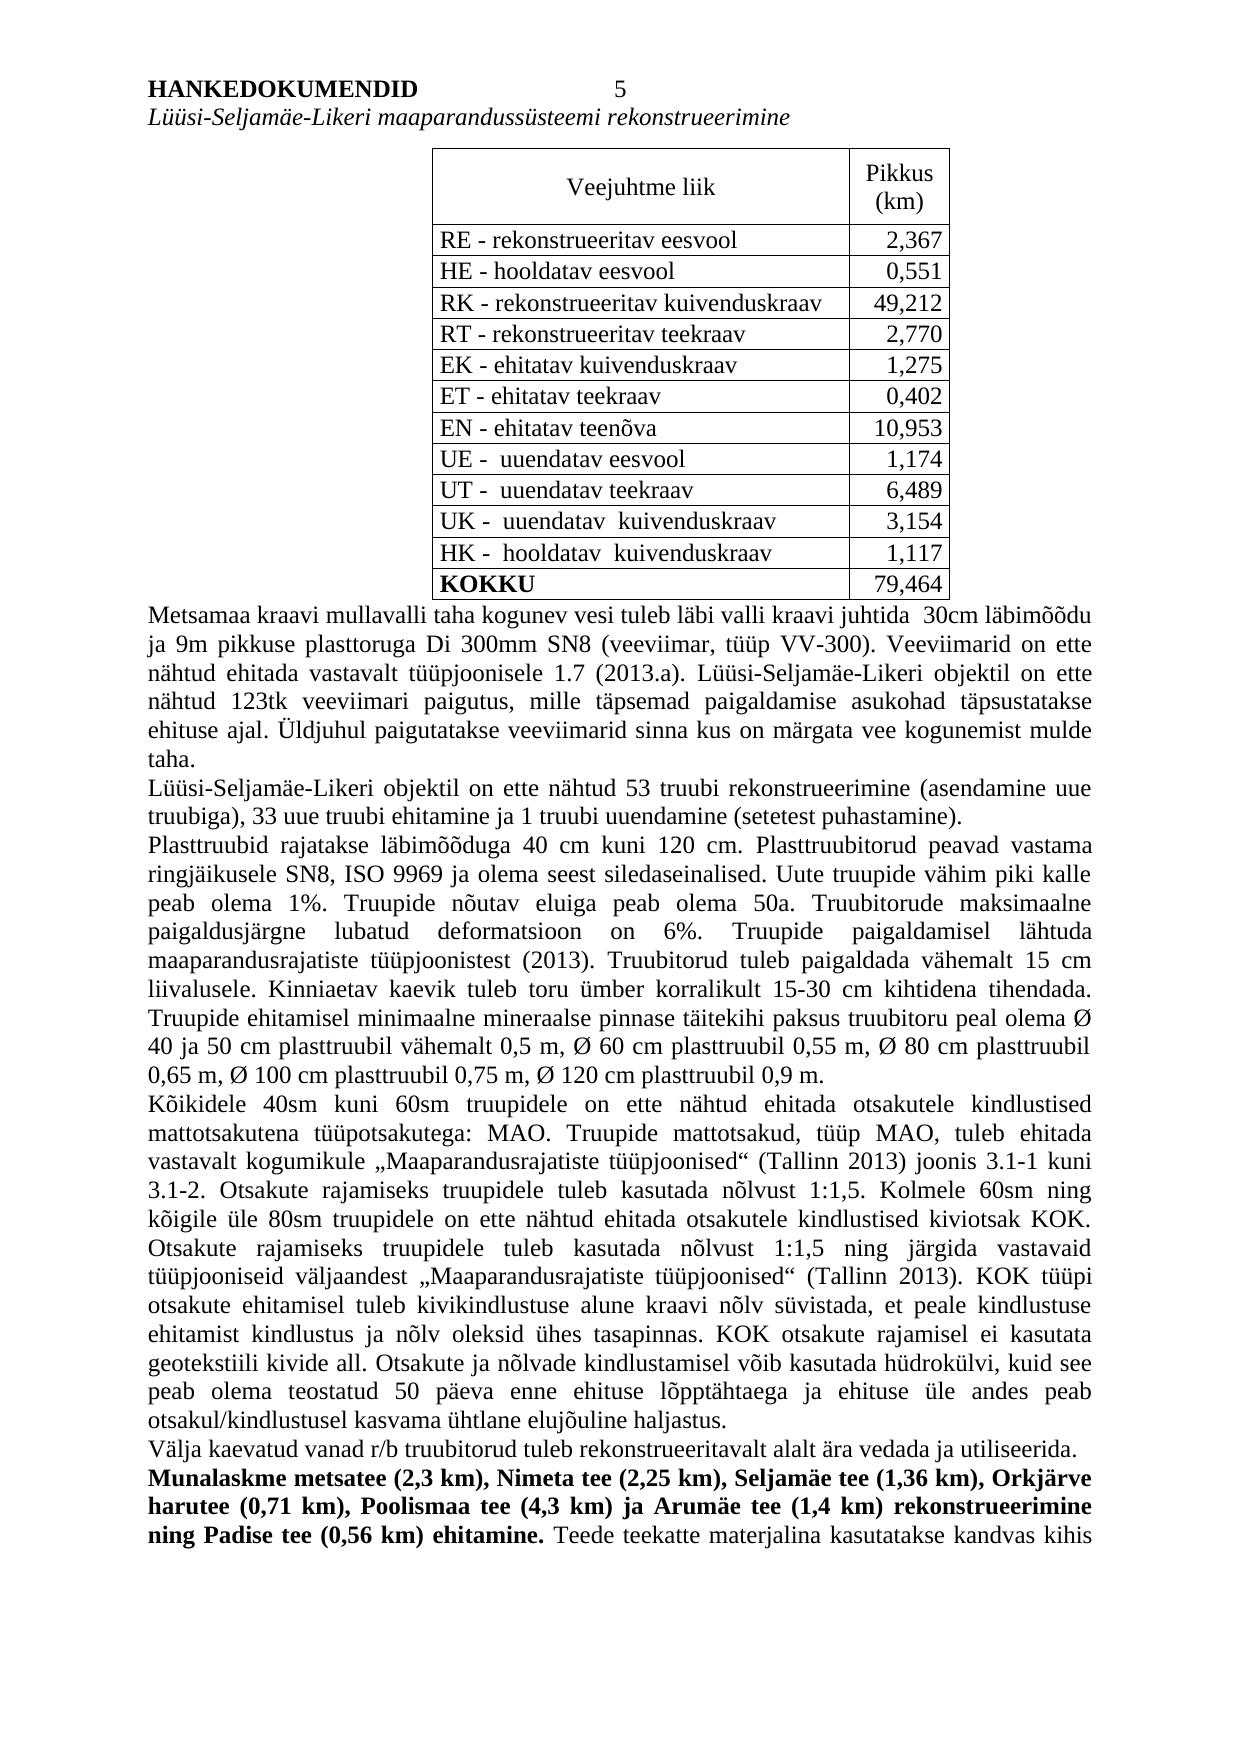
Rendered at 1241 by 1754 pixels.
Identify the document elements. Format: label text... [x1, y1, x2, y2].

text Metsamaa kraavi mullavalli taha kogunev vesi tuleb läbi valli kraavi juhtida 30cm läbimõõdu ja 9m pikkuse plasttoruga Di 300mm SN8 (veeviimar, tüüp VV-300). Veeviimarid on ette nähtud ehitada vastavalt tüüpjoonisele 1.7 (2013.a). Lüüsi-Seljamäe-Likeri objektil on ette nähtud 123tk veeviimari paigutus, mille täpsemad paigaldamise asukohad täpsustatakse ehituse ajal. Üldjuhul paigutatakse veeviimarid sinna kus on märgata vee kogunemist mulde taha. [148, 600, 1093, 773]
table_cell UK - uuendatav kuivenduskraav [433, 506, 849, 537]
table_cell 2,367 [850, 225, 949, 255]
table_cell HE - hooldatav eesvool [433, 256, 849, 287]
text Plasttruubid rajatakse läbimõõduga 40 cm kuni 120 cm. Plasttruubitorud peavad vastama ringjäikusele SN8, ISO 9969 ja olema seest siledaseinalised. Uute truupide vähim piki kalle peab olema 1%. Truupide nõutav eluiga peab olema 50a. Truubitorude maksimaalne paigaldusjärgne lubatud deformatsioon on 6%. Truupide paigaldamisel lähtuda maaparandusrajatiste tüüpjoonistest (2013). Truubitorud tuleb paigaldada vähemalt 15 cm liivalusele. Kinniaetav kaevik tuleb toru ümber korralikult 15-30 cm kihtidena tihendada. Truupide ehitamisel minimaalne mineraalse pinnase täitekihi paksus truubitoru peal olema Ø 40 ja 50 cm plasttruubil vähemalt 0,5 m, Ø 60 cm plasttruubil 0,55 m, Ø 80 cm plasttruubil 0,65 m, Ø 100 cm plasttruubil 0,75 m, Ø 120 cm plasttruubil 0,9 m. [148, 830, 1093, 1089]
table_cell RE - rekonstrueeritav eesvool [433, 225, 849, 255]
table_cell 79,464 [850, 569, 949, 599]
table_cell HK - hooldatav kuivenduskraav [433, 538, 849, 568]
table_cell 3,154 [850, 506, 949, 537]
table_header Pikkus (km) [850, 149, 949, 224]
table_cell 0,402 [850, 381, 949, 412]
table_header Veejuhtme liik [433, 149, 849, 224]
table_cell ET - ehitatav teekraav [433, 381, 849, 412]
table_cell 2,770 [850, 319, 949, 349]
table_cell 10,953 [850, 413, 949, 443]
table_cell 0,551 [850, 256, 949, 287]
table_cell EK - ehitatav kuivenduskraav [433, 350, 849, 380]
text Kõikidele 40sm kuni 60sm truupidele on ette nähtud ehitada otsakutele kindlustised mattotsakutena tüüpotsakutega: MAO. Truupide mattotsakud, tüüp MAO, tuleb ehitada vastavalt kogumikule „Maaparandusrajatiste tüüpjoonised“ (Tallinn 2013) joonis 3.1-1 kuni 3.1-2. Otsakute rajamiseks truupidele tuleb kasutada nõlvust 1:1,5. Kolmele 60sm ning kõigile üle 80sm truupidele on ette nähtud ehitada otsakutele kindlustised kiviotsak KOK. Otsakute rajamiseks truupidele tuleb kasutada nõlvust 1:1,5 ning järgida vastavaid tüüpjooniseid väljaandest „Maaparandusrajatiste tüüpjoonised“ (Tallinn 2013). KOK tüüpi otsakute ehitamisel tuleb kivikindlustuse alune kraavi nõlv süvistada, et peale kindlustuse ehitamist kindlustus ja nõlv oleksid ühes tasapinnas. KOK otsakute rajamisel ei kasutata geotekstiili kivide all. Otsakute ja nõlvade kindlustamisel võib kasutada hüdrokülvi, kuid see peab olema teostatud 50 päeva enne ehituse lõpptähtaega ja ehituse üle andes peab otsakul/kindlustusel kasvama ühtlane elujõuline haljastus. [148, 1089, 1093, 1434]
table_cell KOKKU [433, 569, 849, 599]
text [148, 1463, 1093, 1549]
table_cell EN - ehitatav teenõva [433, 413, 849, 443]
text Lüüsi-Seljamäe-Likeri objektil on ette nähtud 53 truubi rekonstrueerimine (asendamine uue truubiga), 33 uue truubi ehitamine ja 1 truubi uuendamine (setetest puhastamine). [148, 773, 1093, 830]
text Välja kaevatud vanad r/b truubitorud tuleb rekonstrueeritavalt alalt ära vedada ja utiliseerida. [148, 1434, 1093, 1463]
table_cell UT - uuendatav teekraav [433, 475, 849, 505]
table_cell 1,117 [850, 538, 949, 568]
table_cell 6,489 [850, 475, 949, 505]
table_cell RT - rekonstrueeritav teekraav [433, 319, 849, 349]
table_cell UE - uuendatav eesvool [433, 444, 849, 474]
table_cell 1,275 [850, 350, 949, 380]
table_cell RK - rekonstrueeritav kuivenduskraav [433, 288, 849, 318]
table_cell 49,212 [850, 288, 949, 318]
table_cell 1,174 [850, 444, 949, 474]
